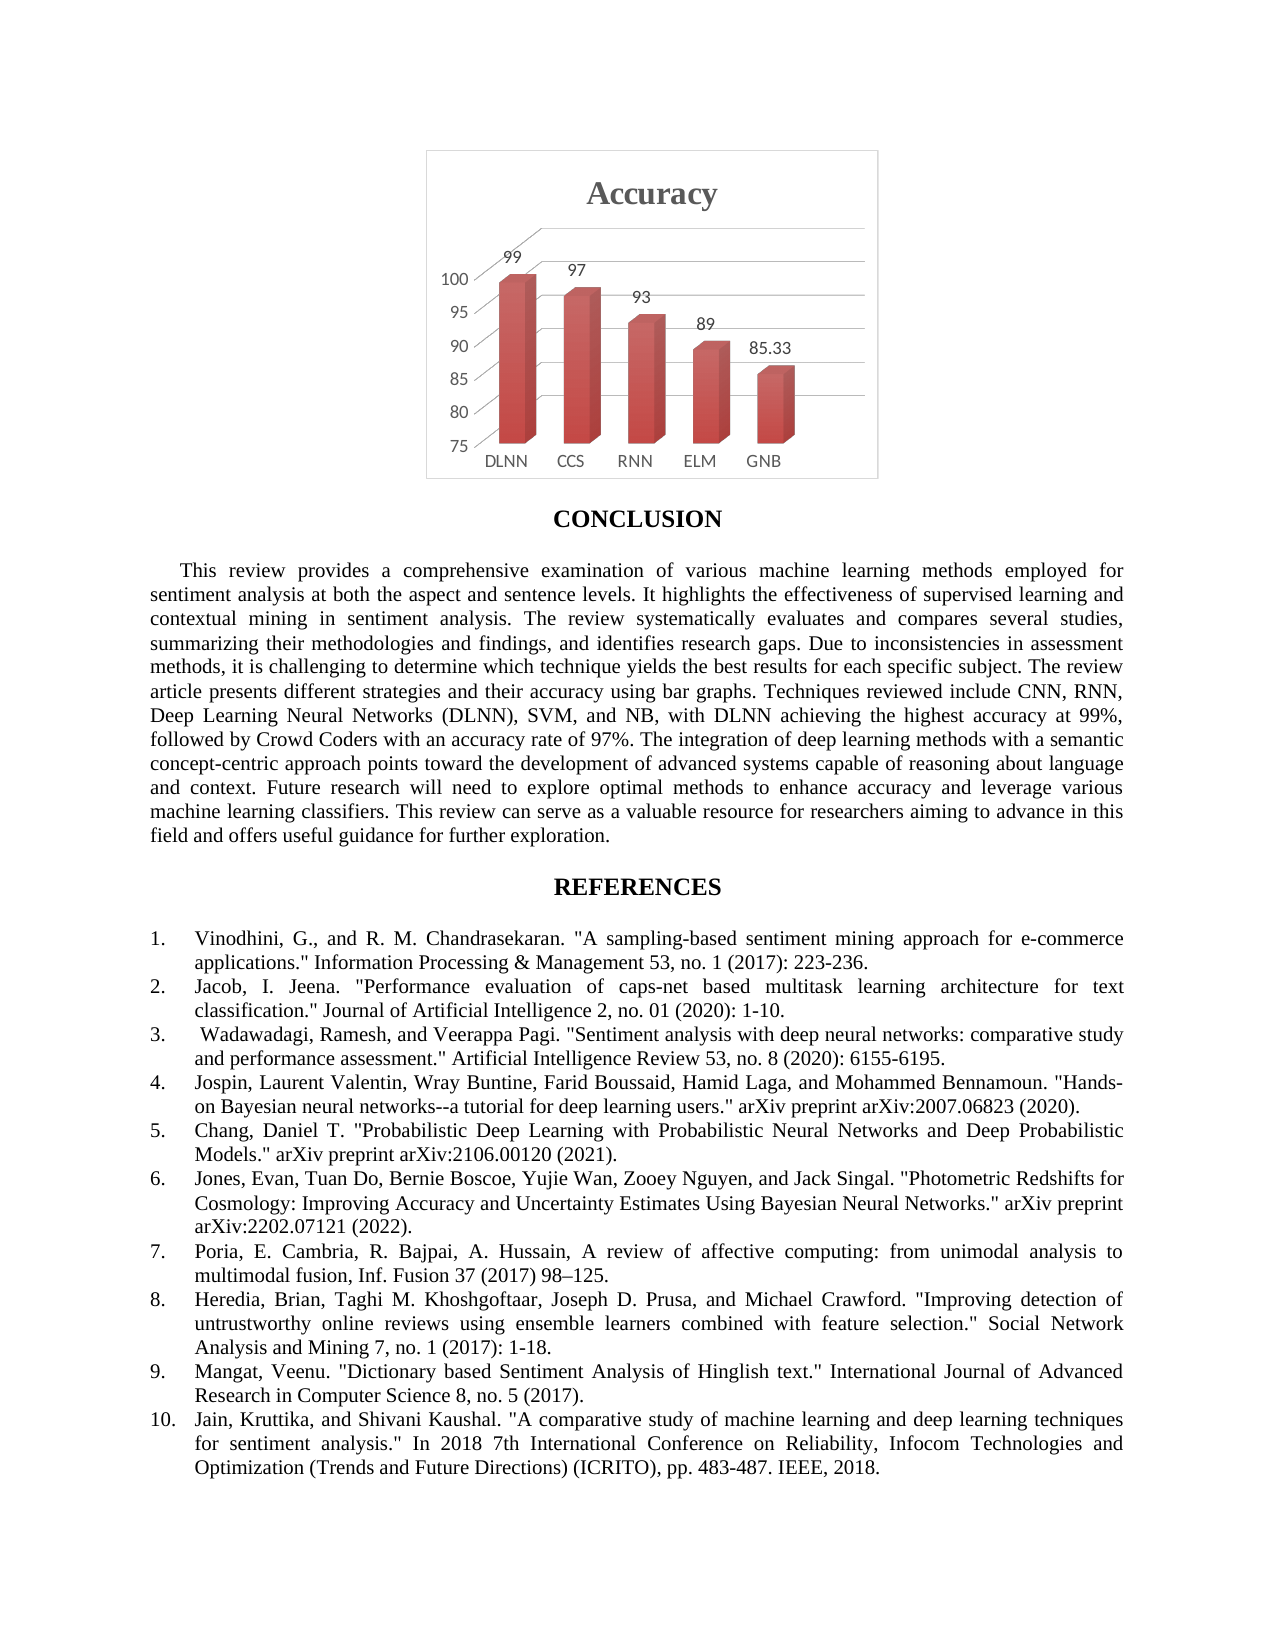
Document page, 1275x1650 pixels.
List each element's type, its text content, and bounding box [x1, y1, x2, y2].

text Jacob, I. Jeena. "Performance evaluation of caps-net based multitask learning architecture for text classification." Journal of Artificial Intelligence 2, no. 01 (2020): 1-10. [150, 974, 1125, 1022]
subtitle References [150, 872, 1125, 901]
text Jain, Kruttika, and Shivani Kaushal. "A comparative study of machine learning and deep learning techniques for sentiment analysis." In 2018 7th International Conference on Reliability, Infocom Technologies and Optimization (Trends and Future Directions) (ICRITO), pp. 483-487. IEEE, 2018. [150, 1407, 1125, 1479]
text Mangat, Veenu. "Dictionary based Sentiment Analysis of Hinglish text." International Journal of Advanced Research in Computer Science 8, no. 5 (2017). [150, 1359, 1125, 1407]
text This review provides a comprehensive examination of various machine learning methods employed for sentiment analysis at both the aspect and sentence levels. It highlights the effectiveness of supervised learning and contextual mining in sentiment analysis. The review systematically evaluates and compares several studies, summarizing their methodologies and findings, and identifies research gaps. Due to inconsistencies in assessment methods, it is challenging to determine which technique yields the best results for each specific subject. The review article presents different strategies and their accuracy using bar graphs. Techniques reviewed include CNN, RNN, Deep Learning Neural Networks (DLNN), SVM, and NB, with DLNN achieving the highest accuracy at 99%, followed by Crowd Coders with an accuracy rate of 97%. The integration of deep learning methods with a semantic concept-centric approach points toward the development of advanced systems capable of reasoning about language and context. Future research will need to explore optimal methods to enhance accuracy and leverage various machine learning classifiers. This review can serve as a valuable resource for researchers aiming to advance in this field and offers useful guidance for further exploration. [150, 558, 1125, 847]
text Jones, Evan, Tuan Do, Bernie Boscoe, Yujie Wan, Zooey Nguyen, and Jack Singal. "Photometric Redshifts for Cosmology: Improving Accuracy and Uncertainty Estimates Using Bayesian Neural Networks." arXiv preprint arXiv:2202.07121 (2022). [150, 1166, 1125, 1238]
text Poria, E. Cambria, R. Bajpai, A. Hussain, A review of affective computing: from unimodal analysis to multimodal fusion, Inf. Fusion 37 (2017) 98–125. [150, 1238, 1125, 1287]
subtitle CONCLUSION [150, 504, 1125, 533]
text Chang, Daniel T. "Probabilistic Deep Learning with Probabilistic Neural Networks and Deep Probabilistic Models." arXiv preprint arXiv:2106.00120 (2021). [150, 1118, 1125, 1166]
text Wadawadagi, Ramesh, and Veerappa Pagi. "Sentiment analysis with deep neural networks: comparative study and performance assessment." Artificial Intelligence Review 53, no. 8 (2020): 6155-6195. [150, 1022, 1125, 1070]
text Jospin, Laurent Valentin, Wray Buntine, Farid Boussaid, Hamid Laga, and Mohammed Bennamoun. "Hands- on Bayesian neural networks--a tutorial for deep learning users." arXiv preprint arXiv:2007.06823 (2020). [150, 1070, 1125, 1118]
text Heredia, Brian, Taghi M. Khoshgoftaar, Joseph D. Prusa, and Michael Crawford. "Improving detection of untrustworthy online reviews using ensemble learners combined with feature selection." Social Network Analysis and Mining 7, no. 1 (2017): 1-18. [150, 1287, 1125, 1359]
text Vinodhini, G., and R. M. Chandrasekaran. "A sampling-based sentiment mining approach for e-commerce applications." Information Processing & Management 53, no. 1 (2017): 223-236. [150, 926, 1125, 974]
